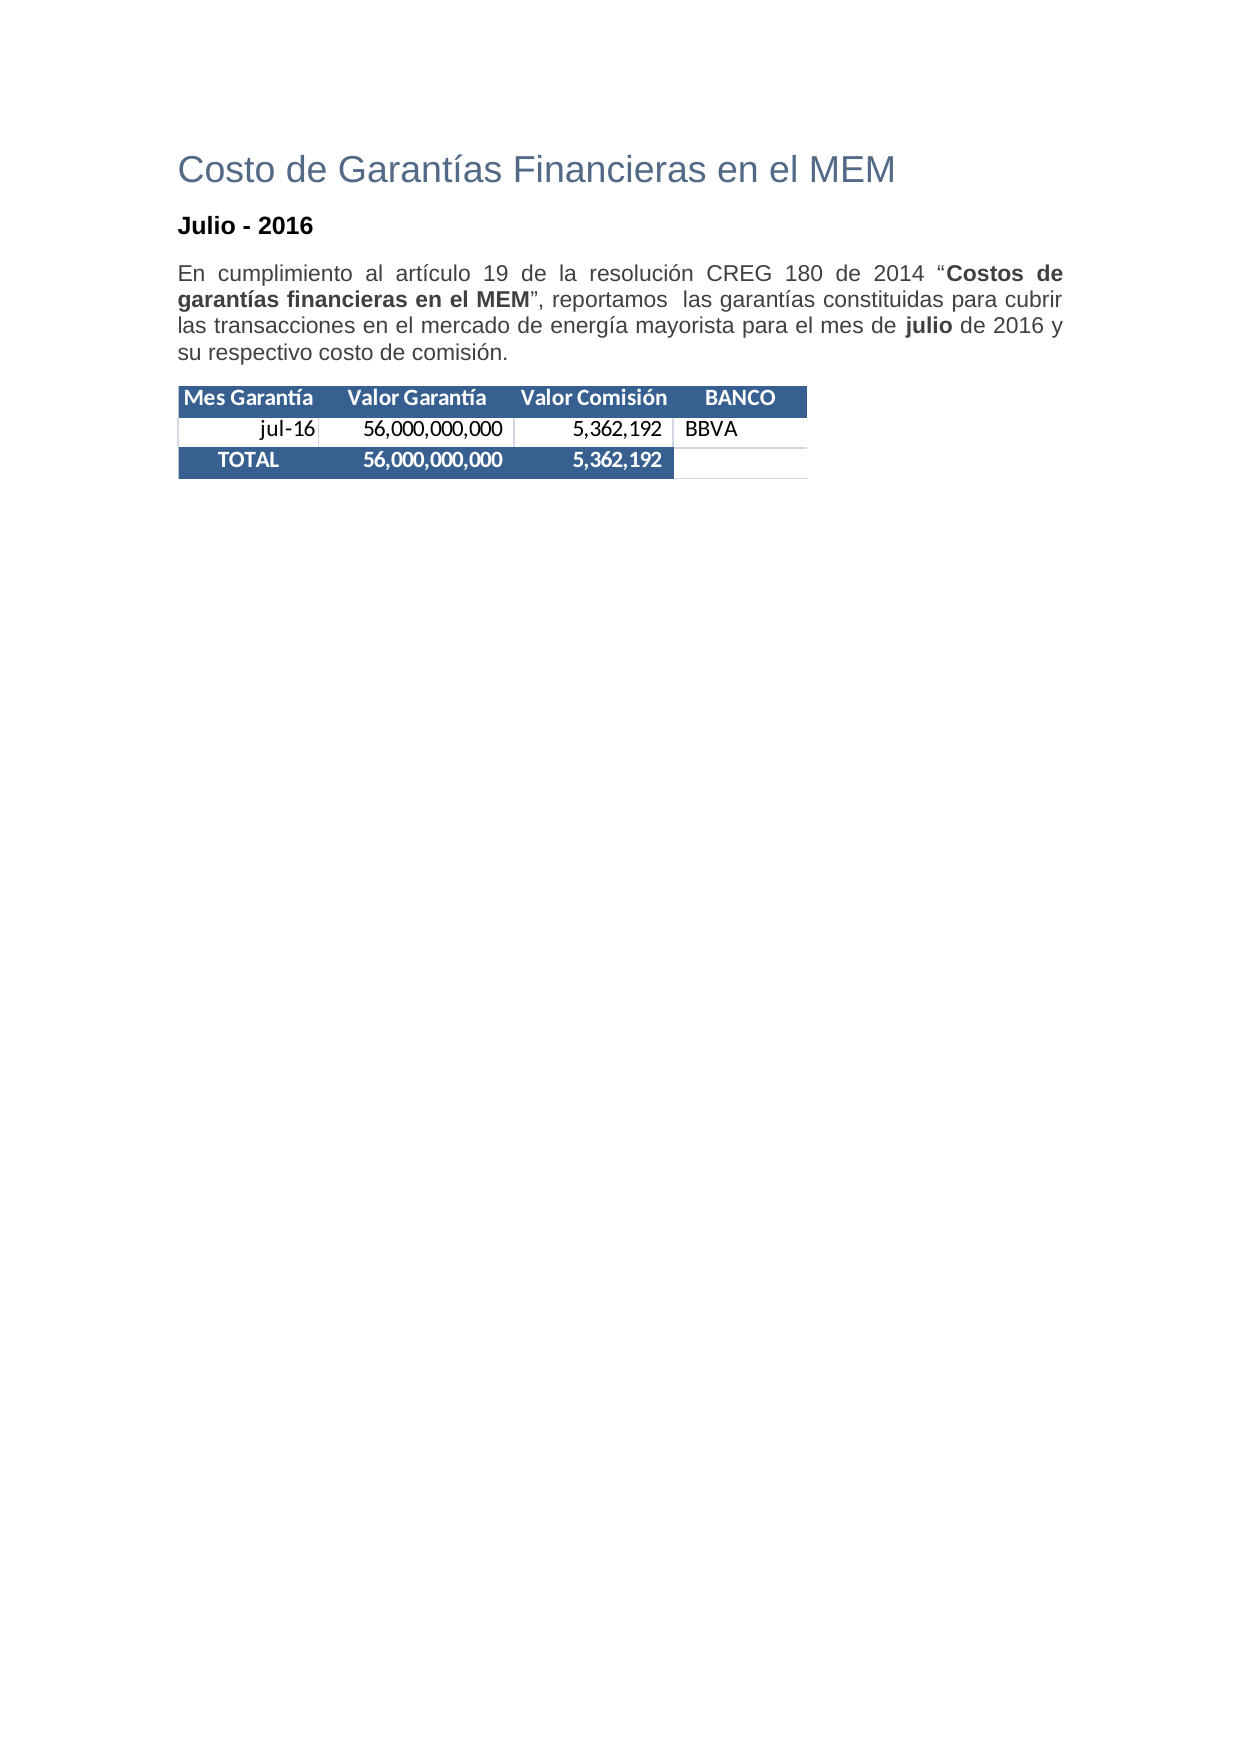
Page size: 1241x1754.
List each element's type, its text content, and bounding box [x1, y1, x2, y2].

text En cumplimiento al artículo 19 de la resolución CREG 180 de 2014 “Costos de garantías financieras en el MEM”, reportamos las garantías constituidas para cubrir las transacciones en el mercado de energía mayorista para el mes de julio de 2016 y su respectivo costo de comisión. [177, 338, 1063, 365]
text Costo de Garantías Financieras en el MEM [177, 148, 1063, 191]
text Julio - 2016 [177, 211, 1063, 239]
